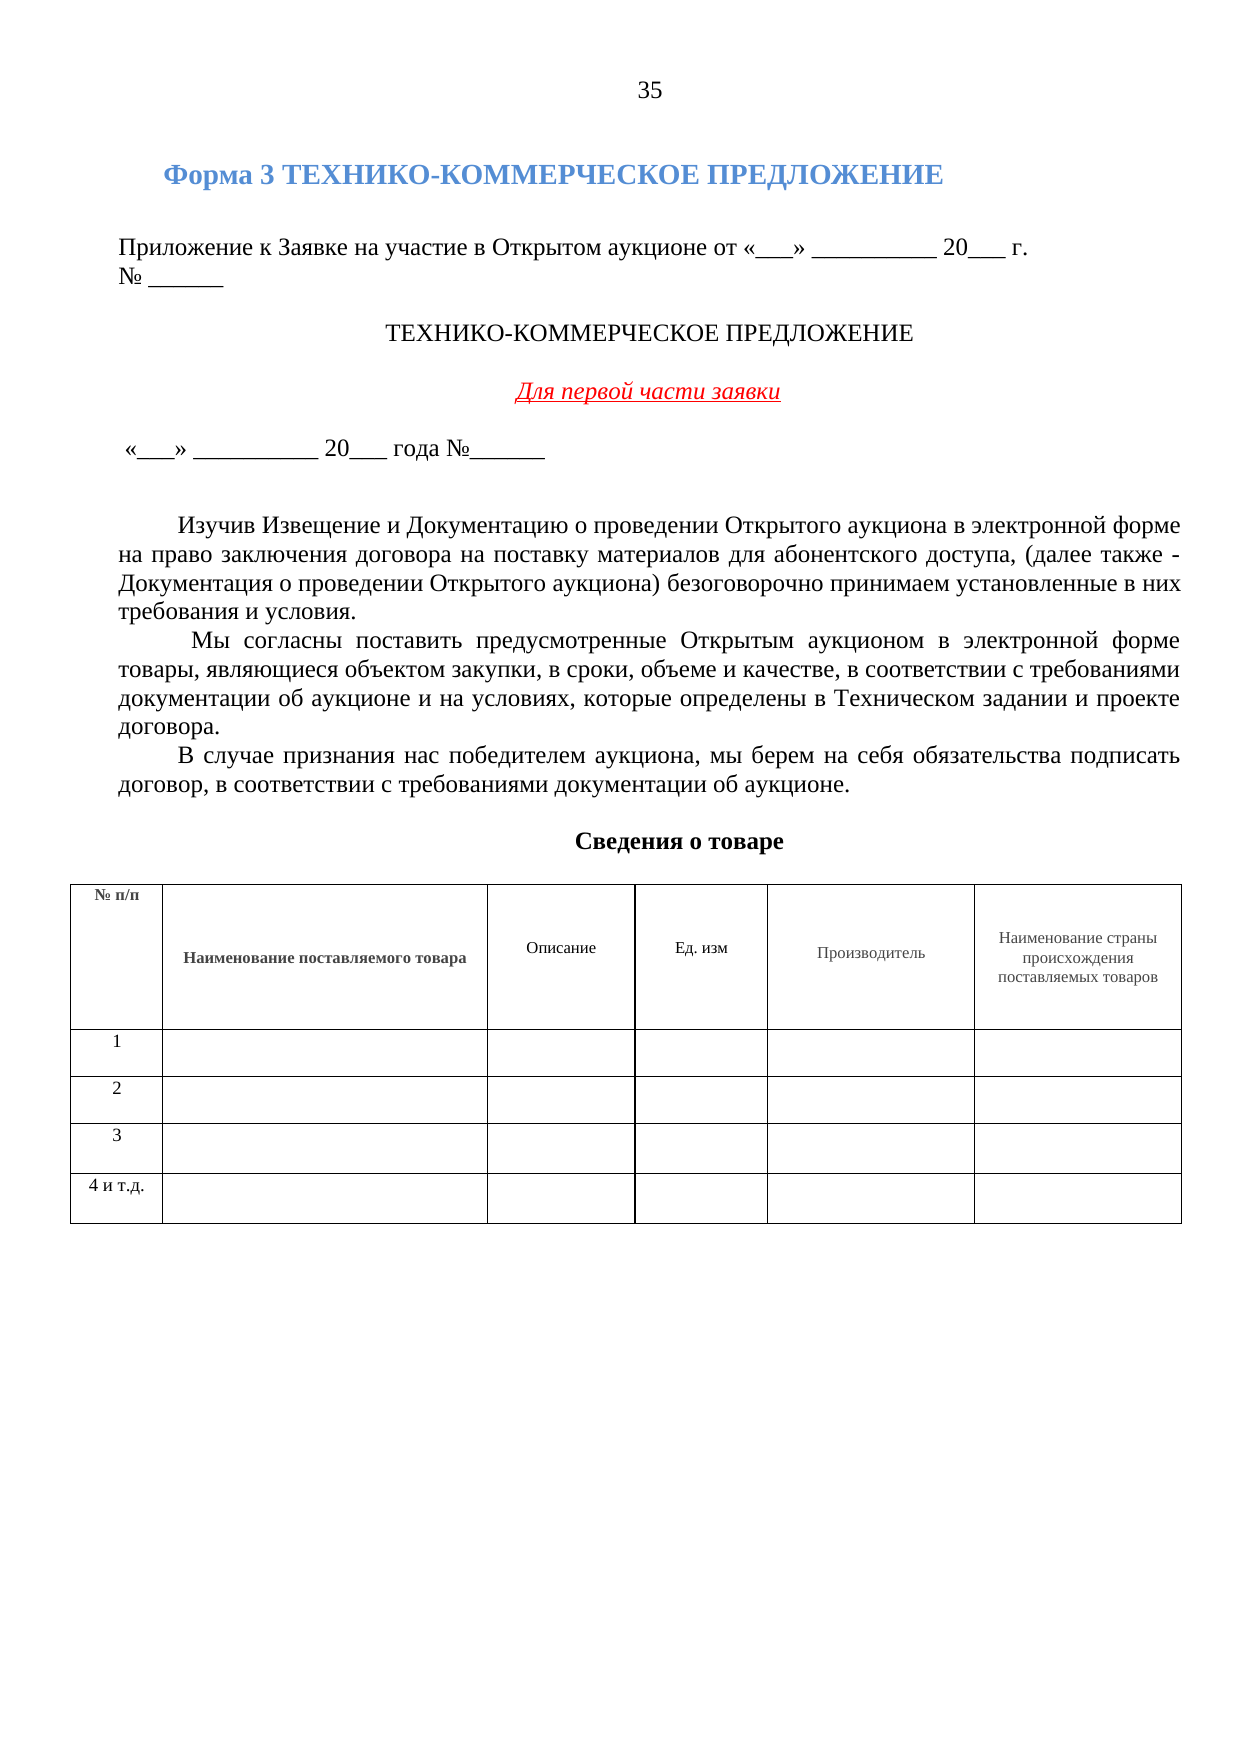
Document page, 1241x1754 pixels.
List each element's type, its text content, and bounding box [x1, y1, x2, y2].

table_cell [975, 1077, 1181, 1123]
text Форма 3 ТЕХНИКО-КОММЕРЧЕСКОЕ ПРЕДЛОЖЕНИЕ [163, 157, 1181, 191]
text «___» __________ 20___ года №______ [118, 433, 1181, 462]
table_cell [768, 1124, 974, 1173]
table_cell [488, 1077, 634, 1123]
table_header Eд. изм [636, 885, 767, 1029]
table_header Описание [488, 885, 634, 1029]
table_cell [636, 1124, 767, 1173]
table_header Наименование поставляемого товара [163, 885, 487, 1029]
table_cell [163, 1030, 487, 1076]
table_cell [768, 1174, 974, 1223]
table_cell [488, 1174, 634, 1223]
table_cell [636, 1077, 767, 1123]
text Мы согласны поставить предусмотренные Открытым аукционом в электронной форме товары, являющиеся объектом закупки, в сроки, объеме и качестве, в соответствии с требованиями документации об аукционе и на условиях, которые определены в Техническом задании и проекте договора. [118, 625, 1181, 740]
text Для первой части заявки [118, 376, 1181, 405]
table_cell 4 и т.д. [71, 1174, 162, 1223]
table_cell [636, 1030, 767, 1076]
text Приложение к Заявке на участие в Открытом аукционе от «___» __________ 20___ г. [118, 232, 1181, 261]
text Сведения о товаре [118, 826, 1181, 855]
table_cell [488, 1124, 634, 1173]
table_cell 2 [71, 1077, 162, 1123]
table_cell [975, 1174, 1181, 1223]
table_cell 3 [71, 1124, 162, 1173]
text № ______ [118, 261, 1181, 290]
table_cell [768, 1077, 974, 1123]
table_cell [975, 1030, 1181, 1076]
table_header Производитель [768, 885, 974, 1029]
table_header № п/п [71, 885, 162, 1029]
table_cell [163, 1124, 487, 1173]
table_cell [163, 1077, 487, 1123]
table_cell [488, 1030, 634, 1076]
table_header Наименование страны происхождения поставляемых товаров [975, 885, 1181, 1029]
table_cell [163, 1174, 487, 1223]
table_cell 1 [71, 1030, 162, 1076]
table_cell [975, 1124, 1181, 1173]
text В случае признания нас победителем аукциона, мы берем на себя обязательства подписать договор, в соответствии с требованиями документации об аукционе. [118, 740, 1181, 798]
text ТЕХНИКО-КОММЕРЧЕСКОЕ ПРЕДЛОЖЕНИЕ [118, 318, 1181, 347]
table_cell [636, 1174, 767, 1223]
text Изучив Извещение и Документацию о проведении Открытого аукциона в электронной форме на право заключения договора на поставку материалов для абонентского доступа, (далее также - Документация о проведении Открытого аукциона) безоговорочно принимаем установленные в них требования и условия. [118, 510, 1181, 625]
table_cell [768, 1030, 974, 1076]
